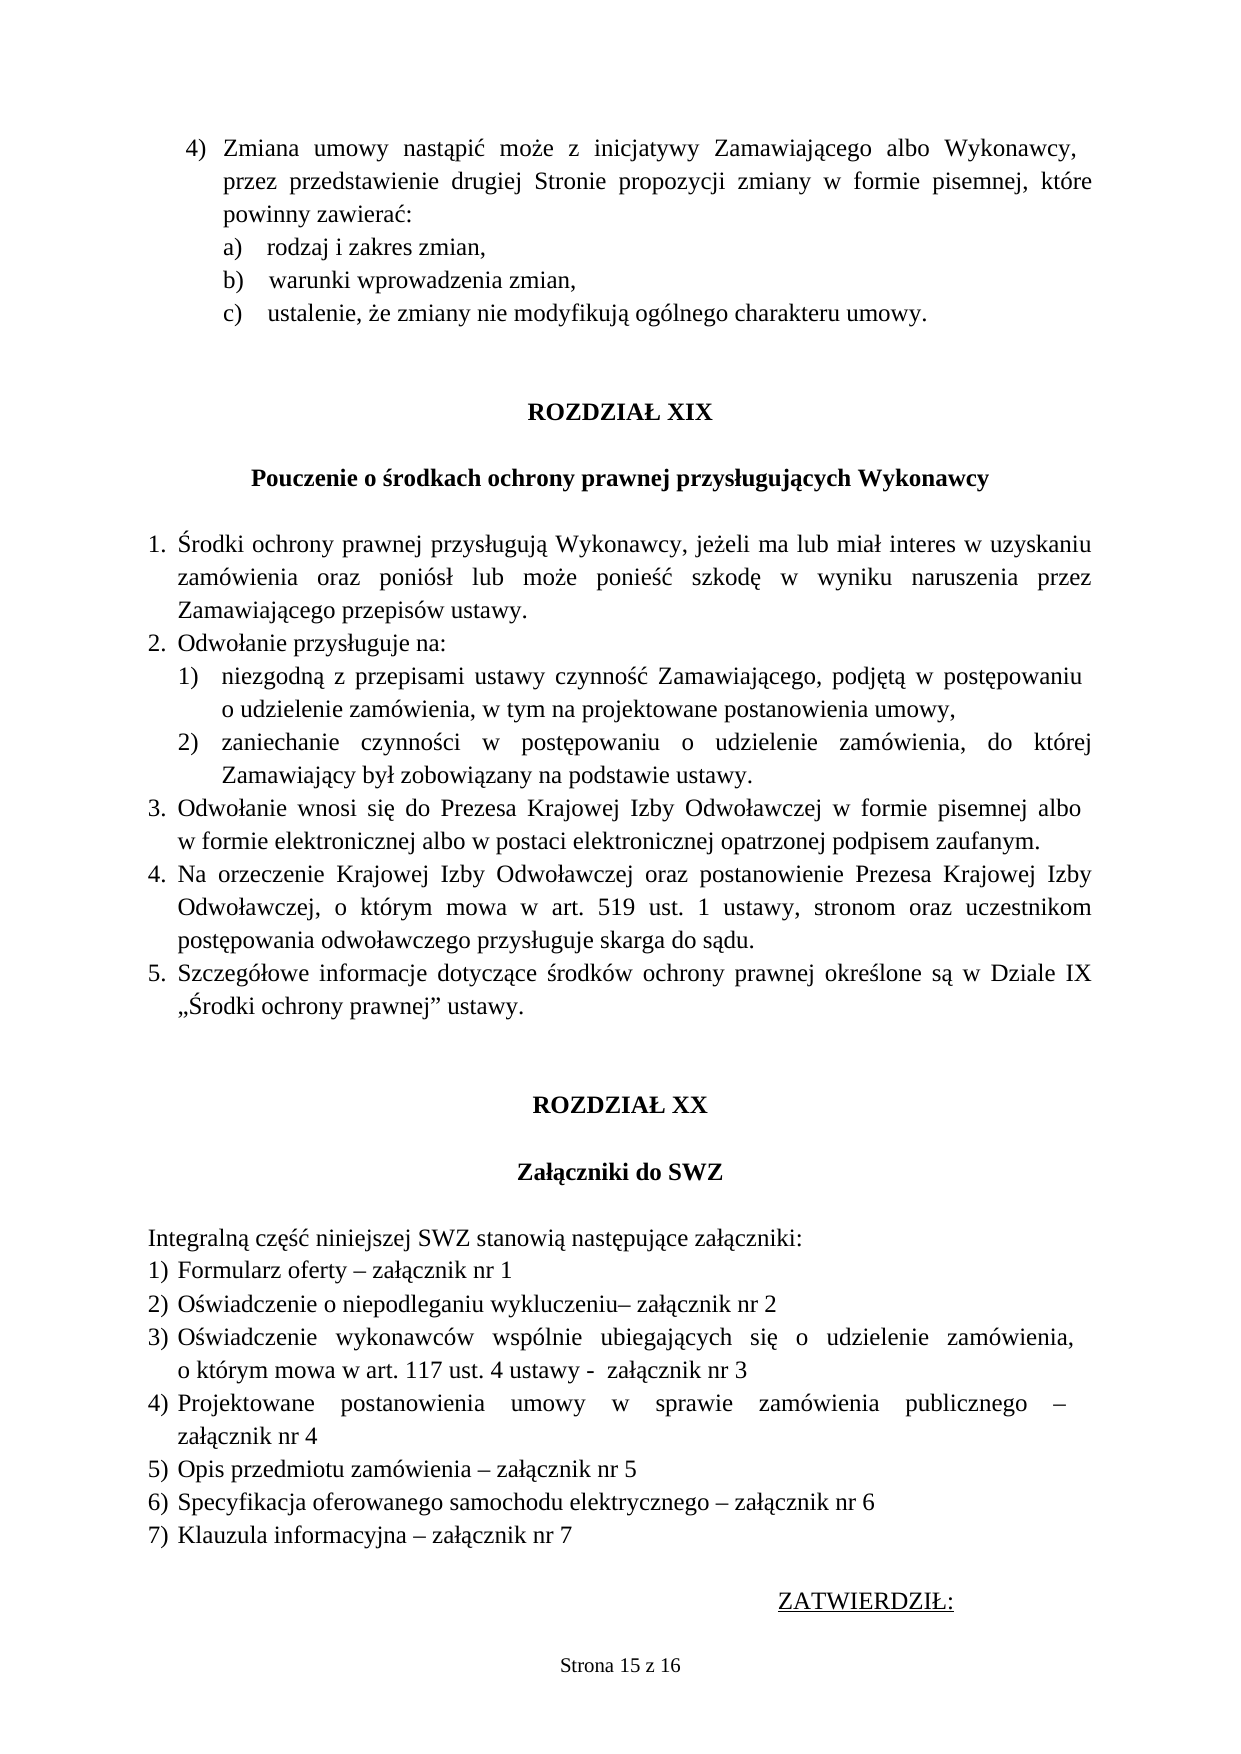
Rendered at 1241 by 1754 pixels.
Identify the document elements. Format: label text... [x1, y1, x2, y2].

list Środki ochrony prawnej przysługują Wykonawcy, jeżeli ma lub miał interes w uzyskaniu zamówienia oraz poniósł lub może ponieść szkodę w wyniku naruszenia przez Zamawiającego przepisów ustawy. [148, 529, 1093, 624]
text ROZDZIAŁ XIX [148, 397, 1093, 426]
text ZATWIERDZIŁ: [148, 1586, 1093, 1614]
list Formularz oferty – załącznik nr 1 [148, 1256, 1093, 1284]
list Odwołanie wnosi się do Prezesa Krajowej Izby Odwoławczej w formie pisemnej albo w formie elektronicznej albo w postaci elektronicznej opatrzonej podpisem zaufanym. [148, 793, 1093, 855]
text Pouczenie o środkach ochrony prawnej przysługujących Wykonawcy [148, 463, 1093, 492]
list rodzaj i zakres zmian, [223, 232, 1093, 261]
list Opis przedmiotu zamówienia – załącznik nr 5 [148, 1454, 1093, 1482]
list c) ustalenie, że zmiany nie modyfikują ogólnego charakteru umowy. [223, 298, 1093, 327]
list Odwołanie przysługuje na: [148, 628, 1093, 657]
text ROZDZIAŁ XX [148, 1091, 1093, 1119]
list Szczegółowe informacje dotyczące środków ochrony prawnej określone są w Dziale IX „Środki ochrony prawnej” ustawy. [148, 958, 1093, 1020]
text 2) zaniechanie czynności w postępowaniu o udzielenie zamówienia, do której Zamawiający był zobowiązany na podstawie ustawy. [178, 727, 1093, 789]
list Oświadczenie o niepodleganiu wykluczeniu– załącznik nr 2 [148, 1289, 1093, 1317]
list Specyfikacja oferowanego samochodu elektrycznego – załącznik nr 6 [148, 1487, 1093, 1516]
list Oświadczenie wykonawców wspólnie ubiegających się o udzielenie zamówienia, o którym mowa w art. 117 ust. 4 ustawy - załącznik nr 3 [148, 1322, 1093, 1383]
text 1) niezgodną z przepisami ustawy czynność Zamawiającego, podjętą w postępowaniu o udzielenie zamówienia, w tym na projektowane postanowienia umowy, [178, 661, 1093, 723]
list Na orzeczenie Krajowej Izby Odwoławczej oraz postanowienie Prezesa Krajowej Izby Odwoławczej, o którym mowa w art. 519 ust. 1 ustawy, stronom oraz uczestnikom postępowania odwoławczego przysługuje skarga do sądu. [148, 859, 1093, 954]
text Załączniki do SWZ [148, 1157, 1093, 1185]
list Projektowane postanowienia umowy w sprawie zamówienia publicznego – załącznik nr 4 [148, 1388, 1093, 1449]
list b) warunki wprowadzenia zmian, [223, 265, 1093, 294]
text Integralną część niniejszej SWZ stanowią następujące załączniki: [148, 1223, 1093, 1251]
list Zmiana umowy nastąpić może z inicjatywy Zamawiającego albo Wykonawcy, przez przedstawienie drugiej Stronie propozycji zmiany w formie pisemnej, które powinny zawierać: [185, 133, 1093, 228]
list Klauzula informacyjna – załącznik nr 7 [148, 1520, 1093, 1548]
